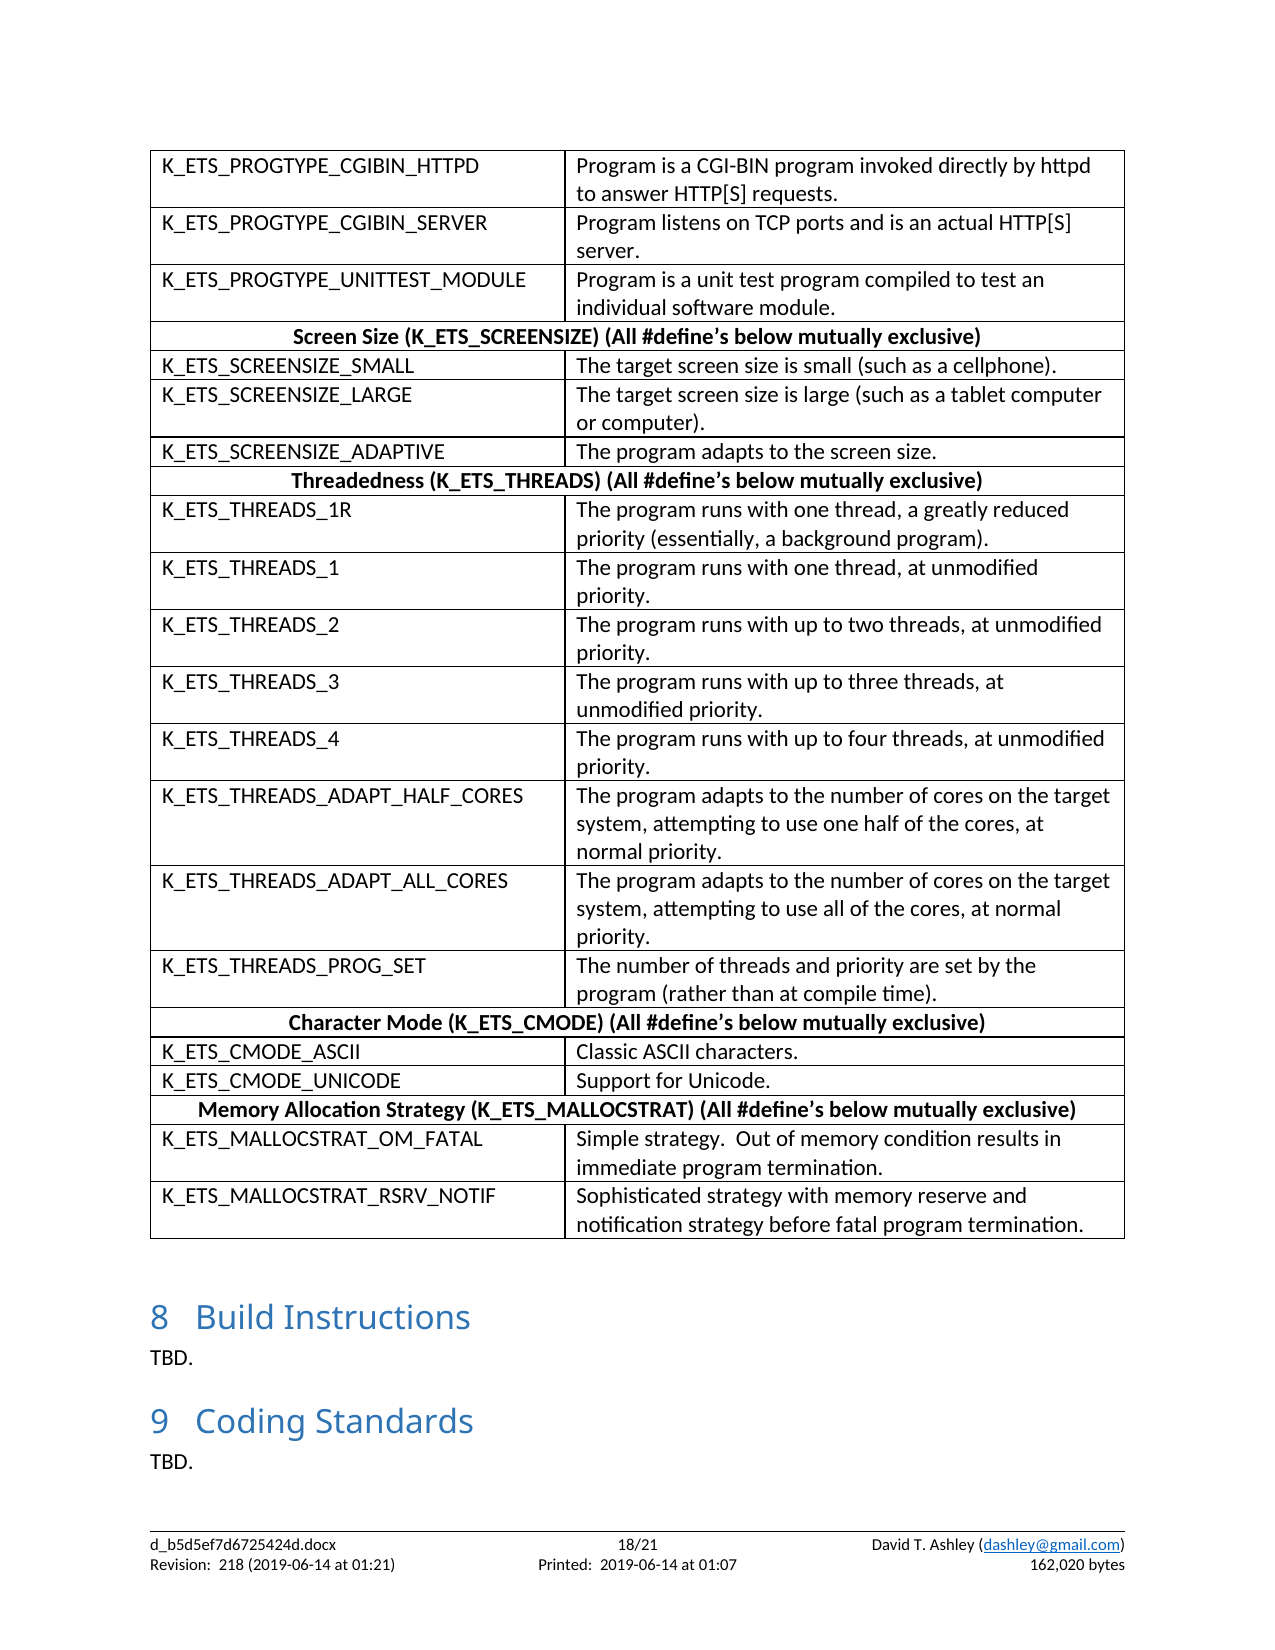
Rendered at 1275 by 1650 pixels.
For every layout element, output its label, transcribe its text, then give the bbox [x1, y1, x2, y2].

table_cell K_ETS_PROGTYPE_UNITTEST_MODULE [151, 265, 564, 321]
table_cell K_ETS_CMODE_UNICODE [151, 1066, 564, 1094]
table_cell Threadedness (K_ETS_THREADS) (All #define’s below mutually exclusive) [151, 467, 1124, 494]
table_cell Support for Unicode. [566, 1066, 1124, 1094]
table_cell The program adapts to the screen size. [566, 438, 1124, 466]
table_cell The program runs with up to four threads, at unmodified priority. [566, 724, 1124, 780]
table_cell The program adapts to the number of cores on the target system, attempting to use one half of the cores, at normal priority. [566, 781, 1124, 865]
text TBD. [150, 1447, 1125, 1475]
table_cell Memory Allocation Strategy (K_ETS_MALLOCSTRAT) (All #define’s below mutually exclusive) [151, 1096, 1124, 1123]
table_cell K_ETS_SCREENSIZE_ADAPTIVE [151, 438, 564, 466]
table_cell K_ETS_THREADS_3 [151, 667, 564, 723]
table_cell Simple strategy. Out of memory condition results in immediate program termination. [566, 1125, 1124, 1181]
table_cell The program runs with one thread, at unmodified priority. [566, 553, 1124, 609]
table_cell Character Mode (K_ETS_CMODE) (All #define’s below mutually exclusive) [151, 1008, 1124, 1036]
table_cell K_ETS_THREADS_ADAPT_HALF_CORES [151, 781, 564, 865]
table_cell The target screen size is small (such as a cellphone). [566, 351, 1124, 379]
table_cell K_ETS_THREADS_1 [151, 553, 564, 609]
table_cell K_ETS_THREADS_4 [151, 724, 564, 780]
table_cell K_ETS_MALLOCSTRAT_OM_FATAL [151, 1125, 564, 1181]
text TBD. [150, 1343, 1125, 1371]
table_cell The program runs with one thread, a greatly reduced priority (essentially, a background program). [566, 496, 1124, 552]
table_cell The program runs with up to two threads, at unmodified priority. [566, 610, 1124, 666]
table_cell K_ETS_SCREENSIZE_SMALL [151, 351, 564, 379]
table_cell Screen Size (K_ETS_SCREENSIZE) (All #define’s below mutually exclusive) [151, 322, 1124, 350]
table_cell Sophisticated strategy with memory reserve and notification strategy before fatal program termination. [566, 1182, 1124, 1238]
table_cell The target screen size is large (such as a tablet computer or computer). [566, 380, 1124, 436]
table_cell K_ETS_PROGTYPE_CGIBIN_HTTPD [151, 151, 564, 207]
table_cell The program adapts to the number of cores on the target system, attempting to use all of the cores, at normal priority. [566, 866, 1124, 950]
table_cell K_ETS_THREADS_ADAPT_ALL_CORES [151, 866, 564, 950]
table_cell K_ETS_SCREENSIZE_LARGE [151, 380, 564, 436]
table_cell K_ETS_THREADS_PROG_SET [151, 951, 564, 1007]
subtitle Coding Standards [150, 1398, 1125, 1443]
table_cell The number of threads and priority are set by the program (rather than at compile time). [566, 951, 1124, 1007]
table_cell K_ETS_MALLOCSTRAT_RSRV_NOTIF [151, 1182, 564, 1238]
table_cell Program listens on TCP ports and is an actual HTTP[S] server. [566, 208, 1124, 264]
table_cell K_ETS_PROGTYPE_CGIBIN_SERVER [151, 208, 564, 264]
table_cell The program runs with up to three threads, at unmodified priority. [566, 667, 1124, 723]
table_cell K_ETS_THREADS_2 [151, 610, 564, 666]
table_cell Program is a unit test program compiled to test an individual software module. [566, 265, 1124, 321]
table_cell K_ETS_THREADS_1R [151, 496, 564, 552]
table_cell Classic ASCII characters. [566, 1038, 1124, 1065]
table_cell K_ETS_CMODE_ASCII [151, 1038, 564, 1065]
table_cell Program is a CGI-BIN program invoked directly by httpd to answer HTTP[S] requests. [566, 151, 1124, 207]
subtitle Build Instructions [150, 1294, 1125, 1339]
